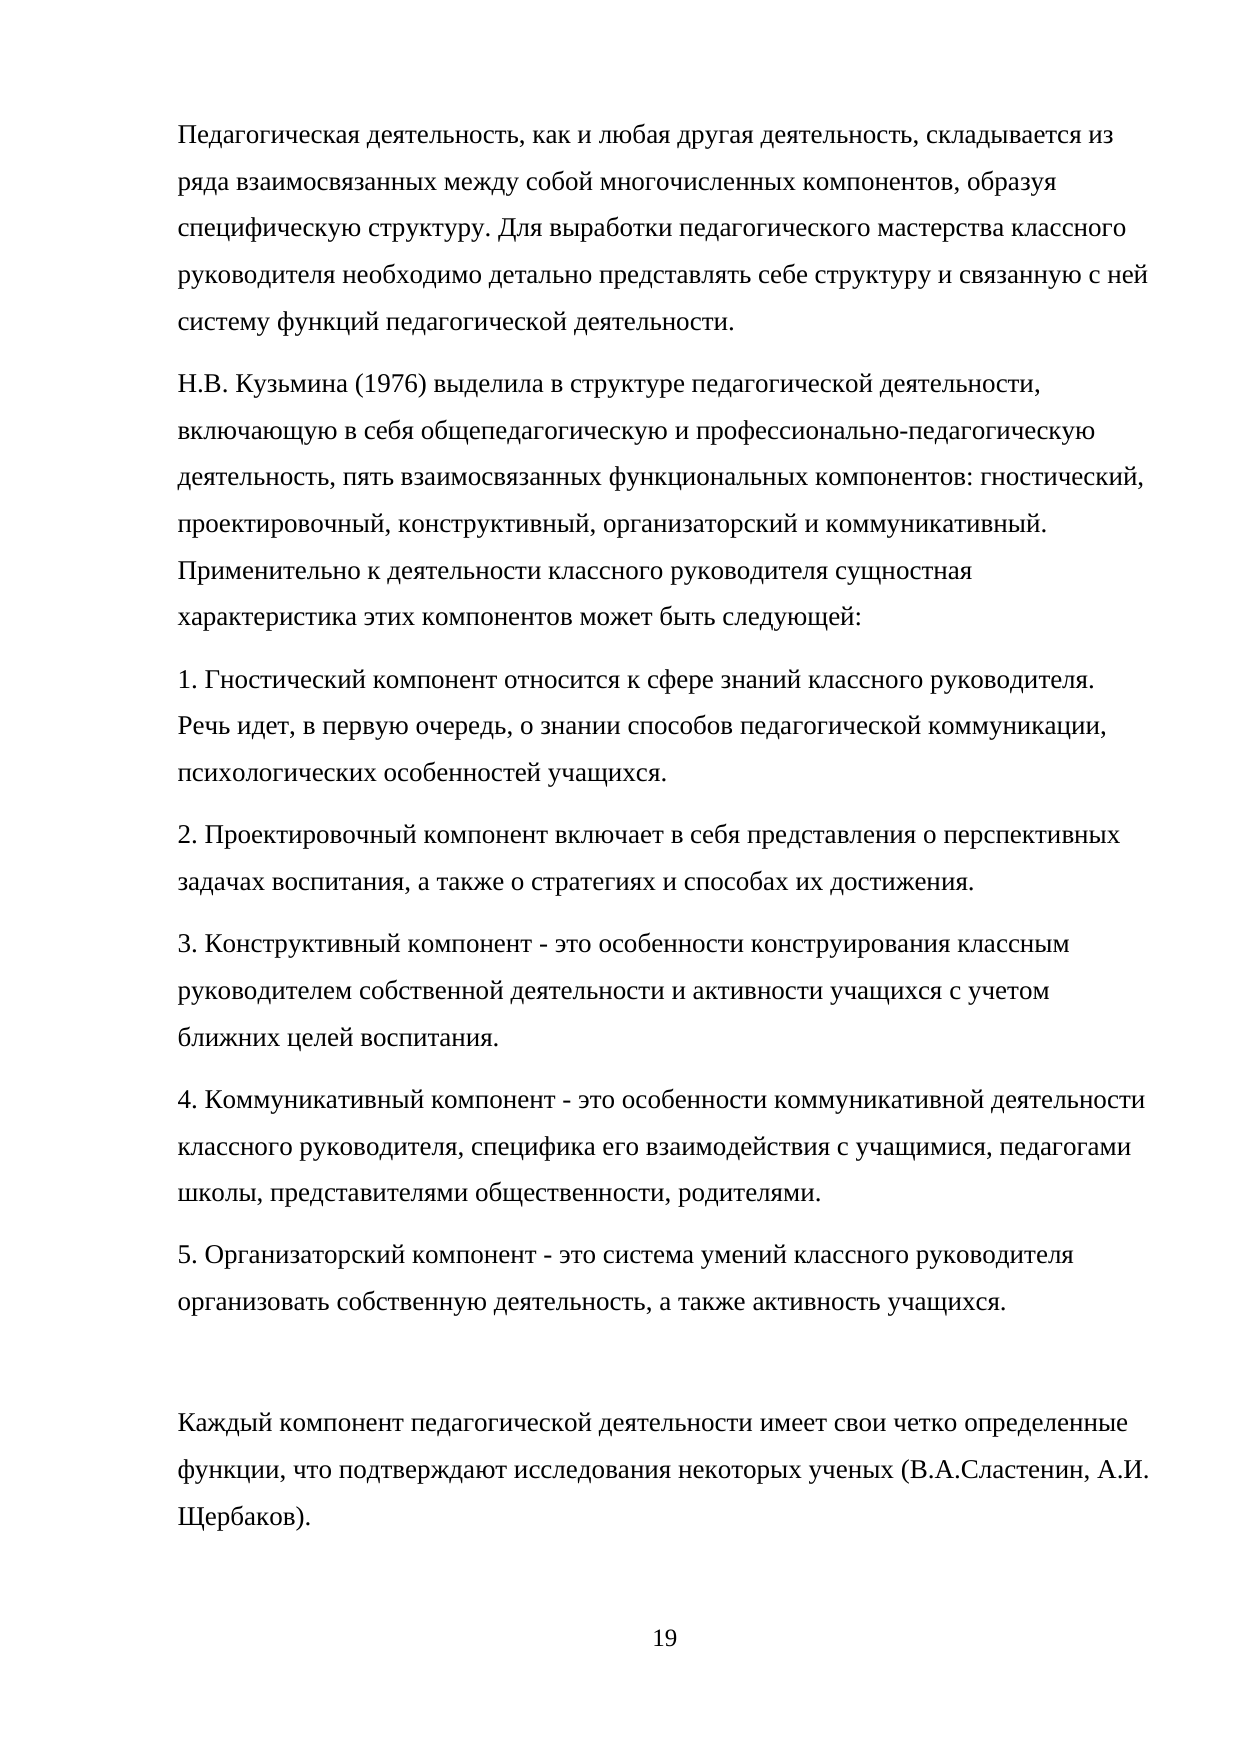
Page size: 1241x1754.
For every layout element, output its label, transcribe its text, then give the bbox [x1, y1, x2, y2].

text Н.В. Кузьмина (1976) выделила в структуре педагогической деятельности, включающую в себя общепедагогическую и профессионально-педагогическую деятельность, пять взаимосвязанных функциональных компонентов: гностический, проектировочный, конструктивный, организаторский и коммуникативный. Применительно к деятельности классного руководителя сущностная характеристика этих компонентов может быть следующей: [177, 367, 1152, 632]
text 2. Проектировочный компонент включает в себя представления о перспективных задачах воспитания, а также о стратегиях и способах их достижения. [177, 818, 1152, 896]
text 5. Организаторский компонент - это система умений классного руководителя организовать собственную деятельность, а также активность учащихся. [177, 1238, 1152, 1316]
text Каждый компонент педагогической деятельности имеет свои четко определенные функции, что подтверждают исследования некоторых ученых (В.А.Сластенин, А.И. Щербаков). [177, 1406, 1152, 1531]
text 1. Гностический компонент относится к сфере знаний классного руководителя. Речь идет, в первую очередь, о знании способов педагогической коммуникации, психологических особенностей учащихся. [177, 663, 1152, 787]
text 3. Конструктивный компонент - это особенности конструирования классным руководителем собственной деятельности и активности учащихся с учетом ближних целей воспитания. [177, 927, 1152, 1052]
text 4. Коммуникативный компонент - это особенности коммуникативной деятельности классного руководителя, специфика его взаимодействия с учащимися, педагогами школы, представителями общественности, родителями. [177, 1083, 1152, 1207]
text Педагогическая деятельность, как и любая другая деятельность, складывается из ряда взаимосвязанных между собой многочисленных компонентов, образуя специфическую структуру. Для выработки педагогического мастерства классного руководителя необходимо детально представлять себе структуру и связанную с ней систему функций педагогической деятельности. [177, 118, 1152, 336]
